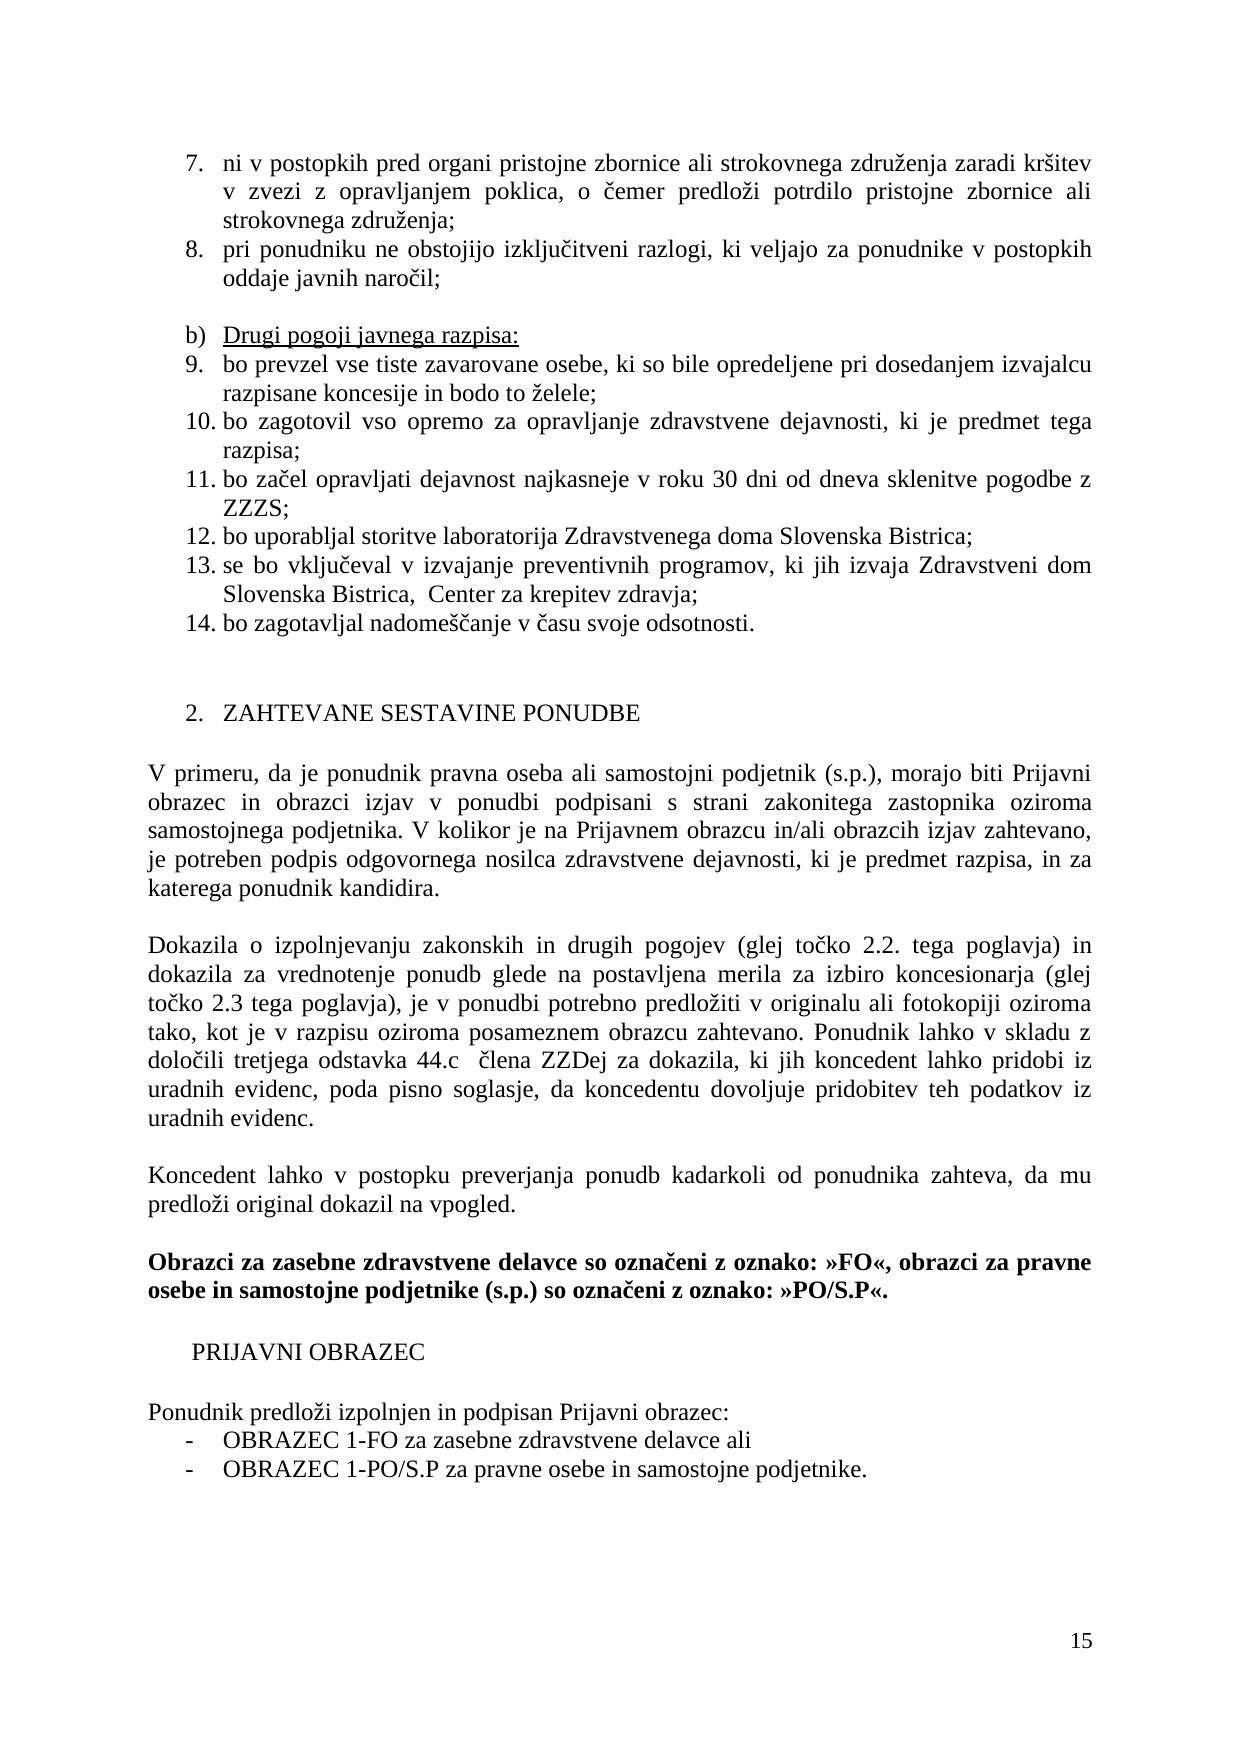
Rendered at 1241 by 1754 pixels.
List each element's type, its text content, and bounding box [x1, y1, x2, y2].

list OBRAZEC 1-FO za zasebne zdravstvene delavce ali [185, 1426, 1093, 1454]
list ZAHTEVANE SESTAVINE PONUDBE [185, 698, 1093, 727]
list bo zagotovil vso opremo za opravljanje zdravstvene dejavnosti, ki je predmet tega razpisa; [185, 406, 1093, 464]
list bo uporabljal storitve laboratorija Zdravstvenega doma Slovenska Bistrica; [185, 521, 1093, 550]
list bo začel opravljati dejavnost najkasneje v roku 30 dni od dneva sklenitve pogodbe z ZZZS; [185, 464, 1093, 521]
text Dokazila o izpolnjevanju zakonskih in drugih pogojev (glej točko 2.2. tega poglavja) in dokazila za vrednotenje ponudb glede na postavljena merila za izbiro koncesionarja (glej točko 2.3 tega poglavja), je v ponudbi potrebno predložiti v originalu ali fotokopiji oziroma tako, kot je v razpisu oziroma posameznem obrazcu zahtevano. Ponudnik lahko v skladu z določili tretjega odstavka 44.c člena ZZDej za dokazila, ki jih koncedent lahko pridobi iz uradnih evidenc, poda pisno soglasje, da koncedentu dovoljuje pridobitev teh podatkov iz uradnih evidenc. [148, 930, 1093, 1132]
list se bo vključeval v izvajanje preventivnih programov, ki jih izvaja Zdravstveni dom Slovenska Bistrica, Center za krepitev zdravja; [185, 550, 1093, 608]
text Ponudnik predloži izpolnjen in podpisan Prijavni obrazec: [148, 1397, 1093, 1426]
text V primeru, da je ponudnik pravna oseba ali samostojni podjetnik (s.p.), morajo biti Prijavni obrazec in obrazci izjav v ponudbi podpisani s strani zakonitega zastopnika oziroma samostojnega podjetnika. V kolikor je na Prijavnem obrazcu in/ali obrazcih izjav zahtevano, je potreben podpis odgovornega nosilca zdravstvene dejavnosti, ki je predmet razpisa, in za katerega ponudnik kandidira. [148, 758, 1093, 902]
list bo zagotavljal nadomeščanje v času svoje odsotnosti. [185, 608, 1093, 636]
text Koncedent lahko v postopku preverjanja ponudb kadarkoli od ponudnika zahteva, da mu predloži original dokazil na vpogled. [148, 1160, 1093, 1218]
text PRIJAVNI OBRAZEC [185, 1337, 1093, 1366]
list Drugi pogoji javnega razpisa: [185, 320, 1093, 349]
list ni v postopkih pred organi pristojne zbornice ali strokovnega združenja zaradi kršitev v zvezi z opravljanjem poklica, o čemer predloži potrdilo pristojne zbornice ali strokovnega združenja; [185, 148, 1093, 234]
list bo prevzel vse tiste zavarovane osebe, ki so bile opredeljene pri dosedanjem izvajalcu razpisane koncesije in bodo to želele; [185, 349, 1093, 406]
list OBRAZEC 1-PO/S.P za pravne osebe in samostojne podjetnike. [185, 1454, 1093, 1483]
text Obrazci za zasebne zdravstvene delavce so označeni z oznako: »FO«, obrazci za pravne osebe in samostojne podjetnike (s.p.) so označeni z oznako: »PO/S.P«. [148, 1247, 1093, 1304]
list pri ponudniku ne obstojijo izključitveni razlogi, ki veljajo za ponudnike v postopkih oddaje javnih naročil; [185, 234, 1093, 291]
